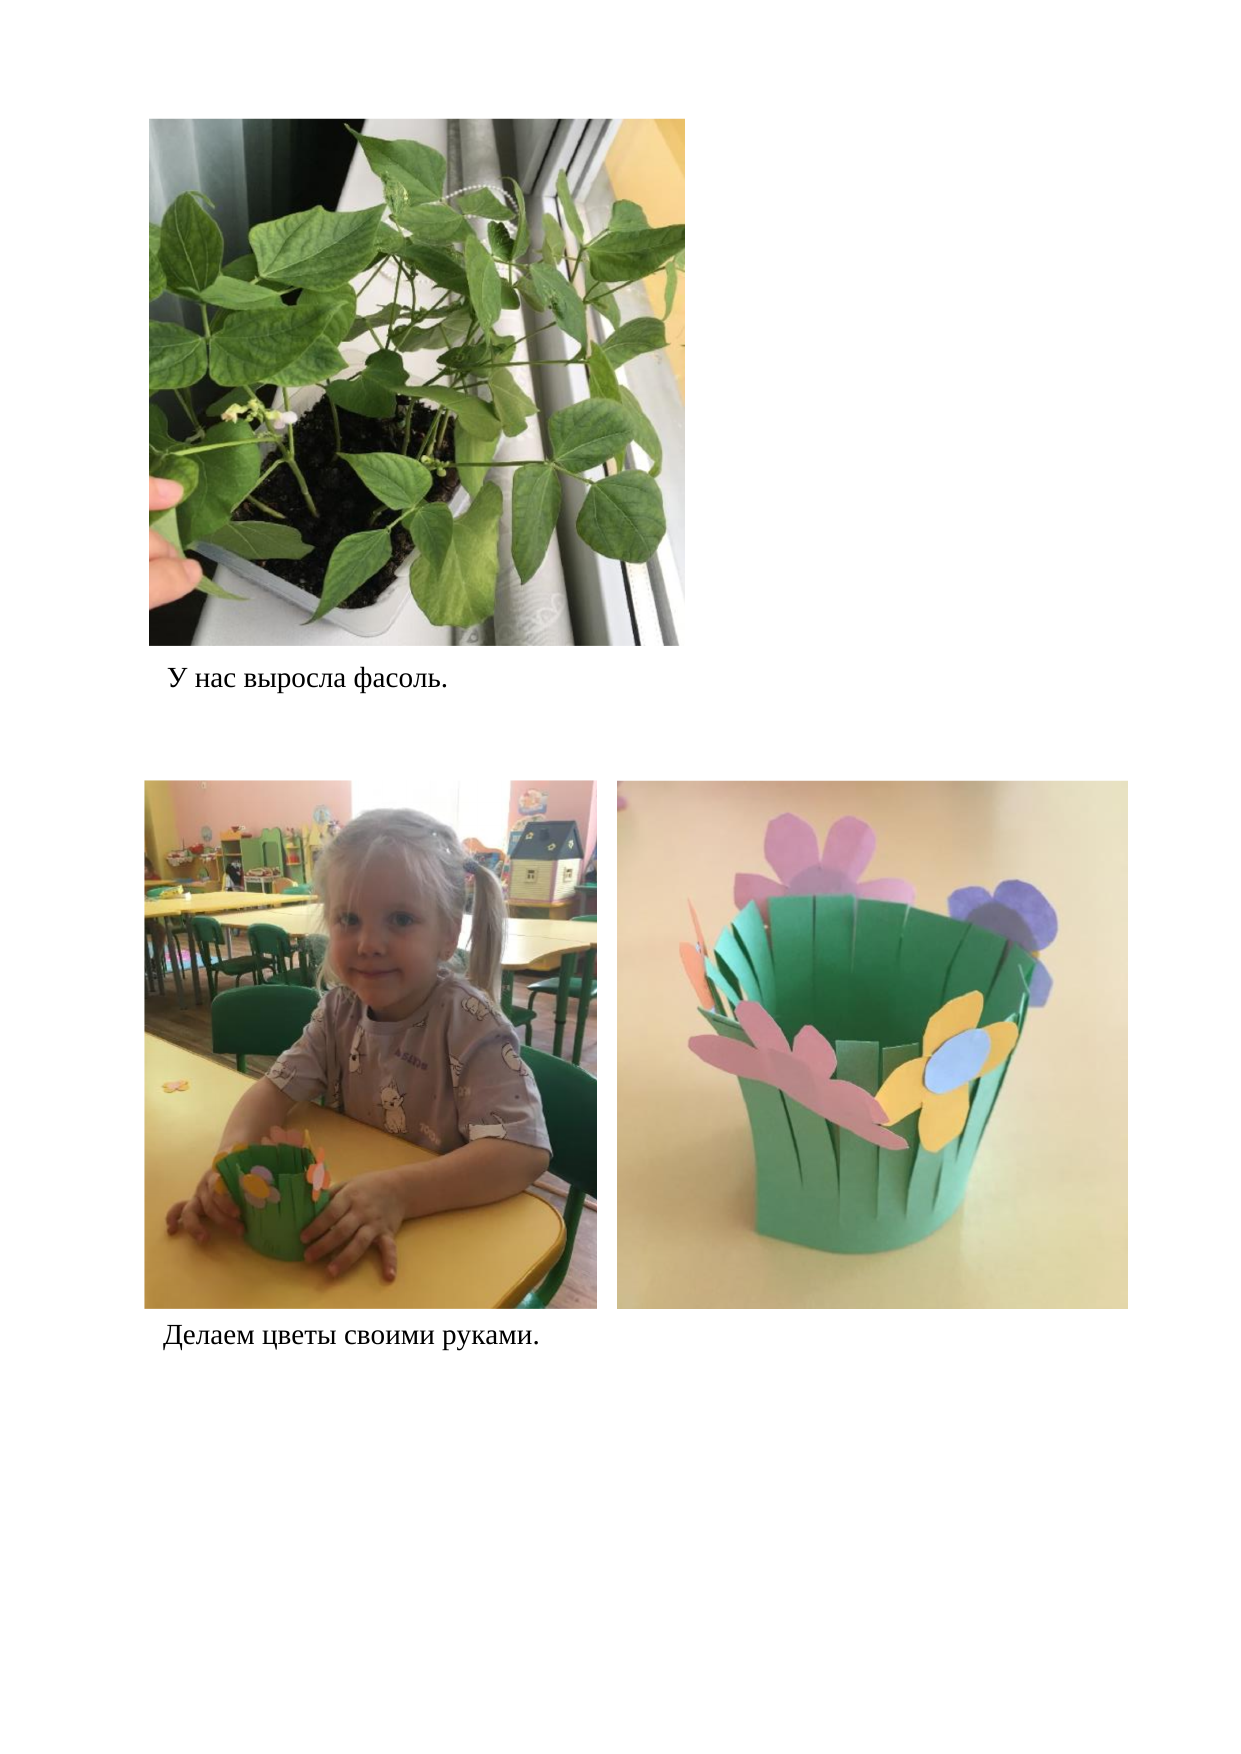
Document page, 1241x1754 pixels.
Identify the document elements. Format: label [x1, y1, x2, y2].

picture [145, 781, 597, 1308]
picture [149, 119, 685, 645]
picture [617, 781, 1128, 1309]
